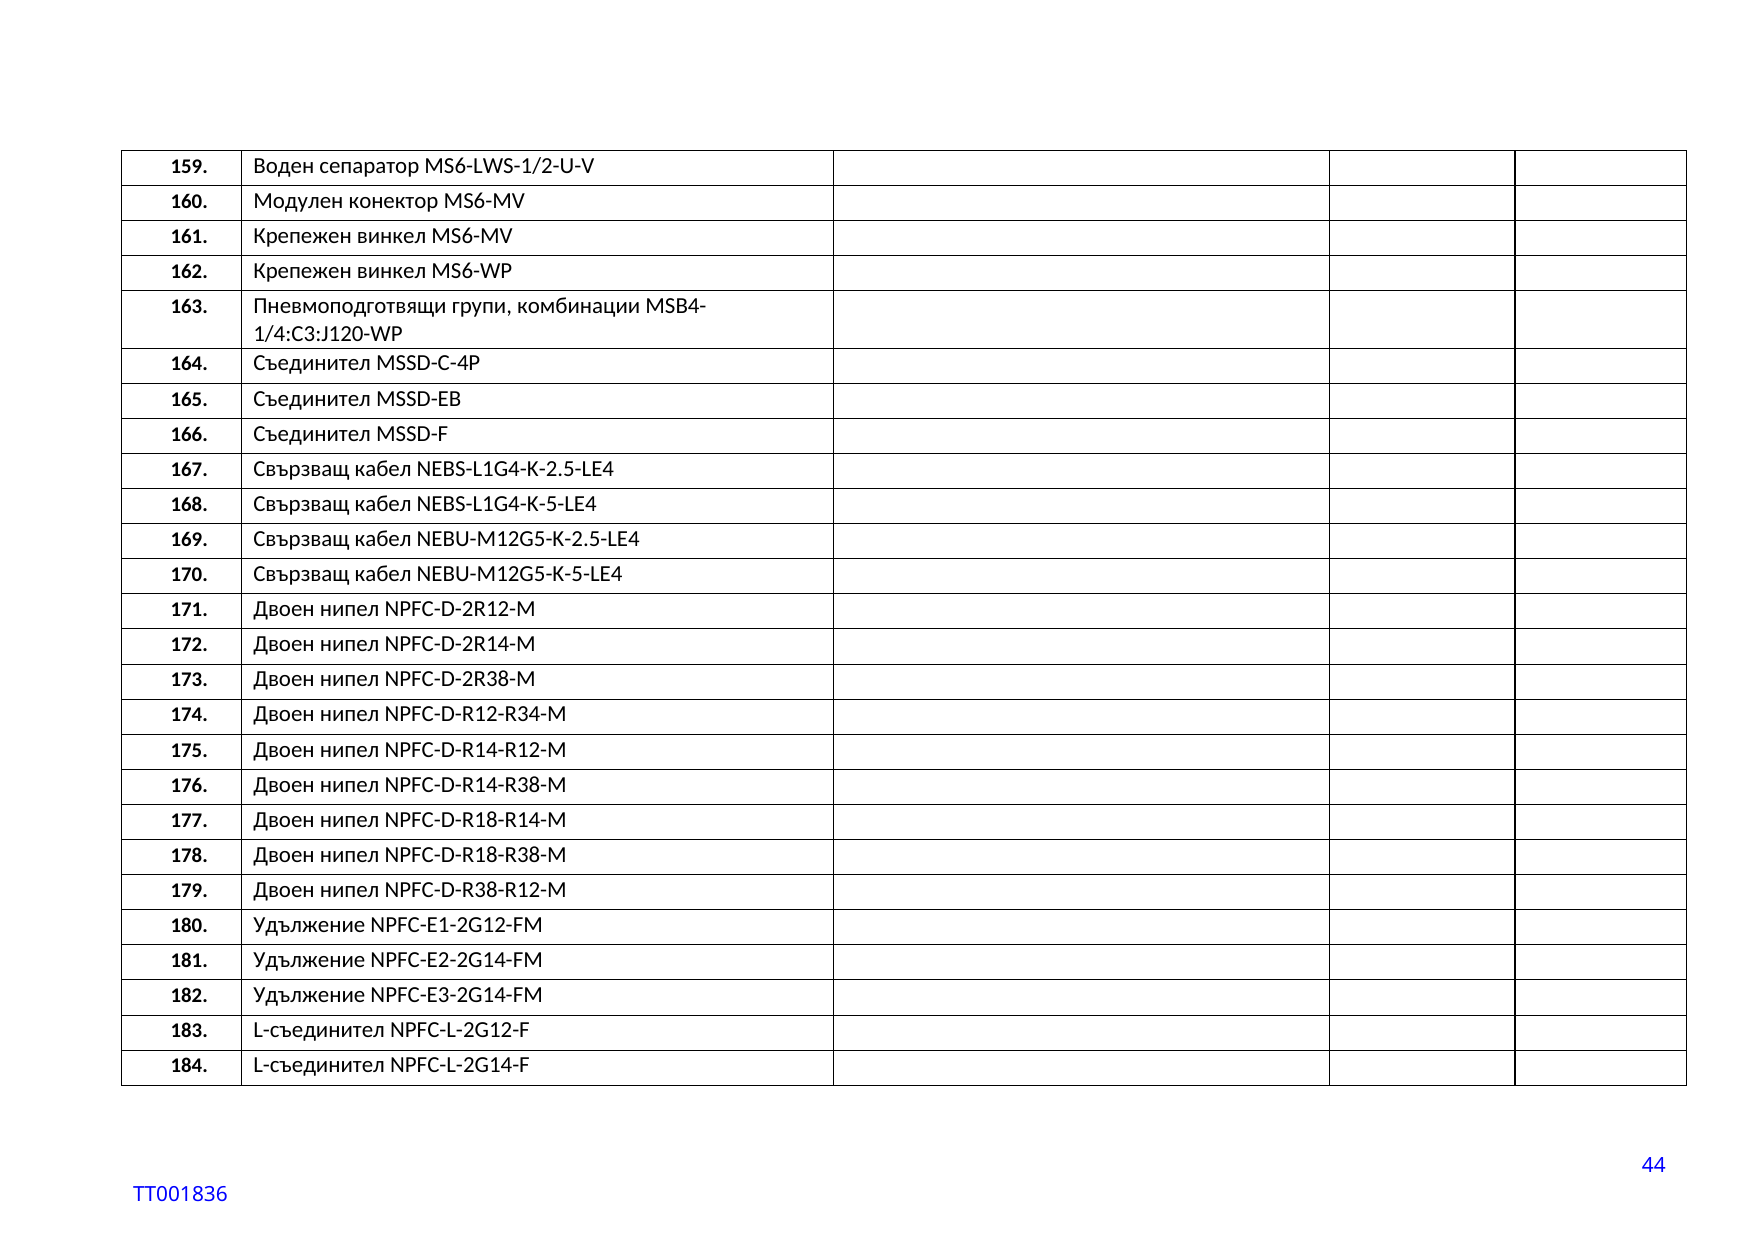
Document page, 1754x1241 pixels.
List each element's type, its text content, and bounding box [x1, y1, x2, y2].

table_cell [1516, 186, 1686, 220]
table_cell Съединител MSSD-C-4P [242, 349, 833, 383]
table_cell [122, 186, 241, 220]
table_cell [834, 770, 1329, 804]
table_cell [1516, 700, 1686, 734]
table_cell [1330, 384, 1514, 418]
table_cell [1330, 735, 1514, 769]
table_cell [1330, 945, 1514, 979]
table_cell [122, 221, 241, 255]
table_cell [122, 980, 241, 1014]
table_cell [1516, 524, 1686, 558]
table_cell [834, 980, 1329, 1014]
table_cell [122, 454, 241, 488]
table_cell [1330, 1051, 1514, 1085]
table_cell [1516, 875, 1686, 909]
table_cell [122, 875, 241, 909]
table_cell Двоен нипел NPFC-D-R14-R38-M [242, 770, 833, 804]
table_cell [1516, 291, 1686, 347]
table_cell [834, 875, 1329, 909]
table_cell [834, 805, 1329, 839]
table_cell [1516, 151, 1686, 185]
table_cell Двоен нипел NPFC-D-R18-R14-M [242, 805, 833, 839]
table_cell Съединител MSSD-F [242, 419, 833, 453]
table_cell [1330, 291, 1514, 347]
table_cell [122, 840, 241, 874]
table_cell [1330, 875, 1514, 909]
table_cell [122, 594, 241, 628]
table_cell Свързващ кабел NEBU-M12G5-K-2.5-LE4 [242, 524, 833, 558]
table_cell [1330, 349, 1514, 383]
table_cell [1330, 665, 1514, 698]
table_cell [1330, 594, 1514, 628]
table_cell [122, 945, 241, 979]
table_cell Удължение NPFC-E1-2G12-FM [242, 910, 833, 944]
table_cell [1330, 700, 1514, 734]
table_cell [1330, 151, 1514, 185]
table_cell [834, 151, 1329, 185]
table_cell [1330, 221, 1514, 255]
table_cell [122, 665, 241, 698]
table_cell [1330, 805, 1514, 839]
table_cell [834, 291, 1329, 347]
table_cell Двоен нипел NPFC-D-2R38-M [242, 665, 833, 698]
table_cell [834, 559, 1329, 593]
table_cell [1516, 349, 1686, 383]
table_cell [1516, 419, 1686, 453]
table_cell Двоен нипел NPFC-D-R38-R12-M [242, 875, 833, 909]
table_cell [122, 151, 241, 185]
table_cell [1330, 559, 1514, 593]
table_cell [834, 454, 1329, 488]
table_cell [1516, 980, 1686, 1014]
table_cell [122, 1016, 241, 1049]
table_cell [834, 840, 1329, 874]
table_cell [122, 291, 241, 347]
table_cell [1330, 910, 1514, 944]
table_cell [122, 524, 241, 558]
table_cell Двоен нипел NPFC-D-2R14-M [242, 629, 833, 663]
table_cell [834, 910, 1329, 944]
table_cell Удължение NPFC-E2-2G14-FM [242, 945, 833, 979]
table_cell [834, 256, 1329, 290]
table_cell [1516, 910, 1686, 944]
table_cell Двоен нипел NPFC-D-2R12-M [242, 594, 833, 628]
table_cell [1330, 489, 1514, 523]
table_cell L-съединител NPFC-L-2G12-F [242, 1016, 833, 1049]
table_cell [834, 700, 1329, 734]
table_cell [1516, 805, 1686, 839]
table_cell Пневмоподготвящи групи, комбинации MSB4-1/4:C3:J120-WP [242, 291, 833, 347]
table_cell [1516, 665, 1686, 698]
table_cell Свързващ кабел NEBU-M12G5-K-5-LE4 [242, 559, 833, 593]
table_cell [834, 384, 1329, 418]
table_cell [122, 489, 241, 523]
table_cell [1330, 980, 1514, 1014]
table_cell [1330, 770, 1514, 804]
table_cell [122, 629, 241, 663]
table_cell [122, 910, 241, 944]
table_cell Крепежен винкел MS6-MV [242, 221, 833, 255]
table_cell [834, 594, 1329, 628]
table_cell [122, 735, 241, 769]
table_cell [122, 1051, 241, 1085]
table_cell [1516, 735, 1686, 769]
table_cell [1516, 256, 1686, 290]
table_cell [834, 349, 1329, 383]
table_cell [834, 629, 1329, 663]
table_cell Свързващ кабел NEBS-L1G4-K-2.5-LE4 [242, 454, 833, 488]
table_cell [834, 665, 1329, 698]
table_cell Двоен нипел NPFC-D-R18-R38-M [242, 840, 833, 874]
table_cell [122, 419, 241, 453]
table_cell [1330, 840, 1514, 874]
table_cell [1330, 524, 1514, 558]
table_cell Воден сепаратор MS6-LWS-1/2-U-V [242, 151, 833, 185]
table_cell [1516, 629, 1686, 663]
table_cell [1516, 594, 1686, 628]
table_cell [1516, 770, 1686, 804]
table_cell [122, 559, 241, 593]
table_cell [834, 186, 1329, 220]
table_cell [1516, 945, 1686, 979]
table_cell L-съединител NPFC-L-2G14-F [242, 1051, 833, 1085]
table_cell Двоен нипел NPFC-D-R14-R12-M [242, 735, 833, 769]
table_cell [1330, 419, 1514, 453]
table_cell Свързващ кабел NEBS-L1G4-K-5-LE4 [242, 489, 833, 523]
table_cell [1516, 1016, 1686, 1049]
table_cell [1516, 559, 1686, 593]
table_cell [834, 419, 1329, 453]
table_cell [834, 524, 1329, 558]
table_cell [834, 945, 1329, 979]
table_cell [122, 805, 241, 839]
table_cell [1516, 384, 1686, 418]
table_cell Двоен нипел NPFC-D-R12-R34-M [242, 700, 833, 734]
table_cell Крепежен винкел MS6-WP [242, 256, 833, 290]
table_cell [1330, 454, 1514, 488]
table_cell [1330, 629, 1514, 663]
table_cell Модулен конектор MS6-MV [242, 186, 833, 220]
table_cell [834, 1016, 1329, 1049]
table_cell [122, 770, 241, 804]
table_cell [1330, 1016, 1514, 1049]
table_cell [1516, 1051, 1686, 1085]
table_cell [834, 1051, 1329, 1085]
table_cell [1516, 221, 1686, 255]
table_cell [122, 384, 241, 418]
table_cell Удължение NPFC-E3-2G14-FM [242, 980, 833, 1014]
table_cell [122, 256, 241, 290]
table_cell Съединител MSSD-EB [242, 384, 833, 418]
table_cell [1516, 454, 1686, 488]
table_cell [1330, 186, 1514, 220]
table_cell [834, 221, 1329, 255]
table_cell [834, 489, 1329, 523]
table_cell [834, 735, 1329, 769]
table_cell [1516, 840, 1686, 874]
table_cell [122, 349, 241, 383]
table_cell [122, 700, 241, 734]
table_cell [1330, 256, 1514, 290]
table_cell [1516, 489, 1686, 523]
